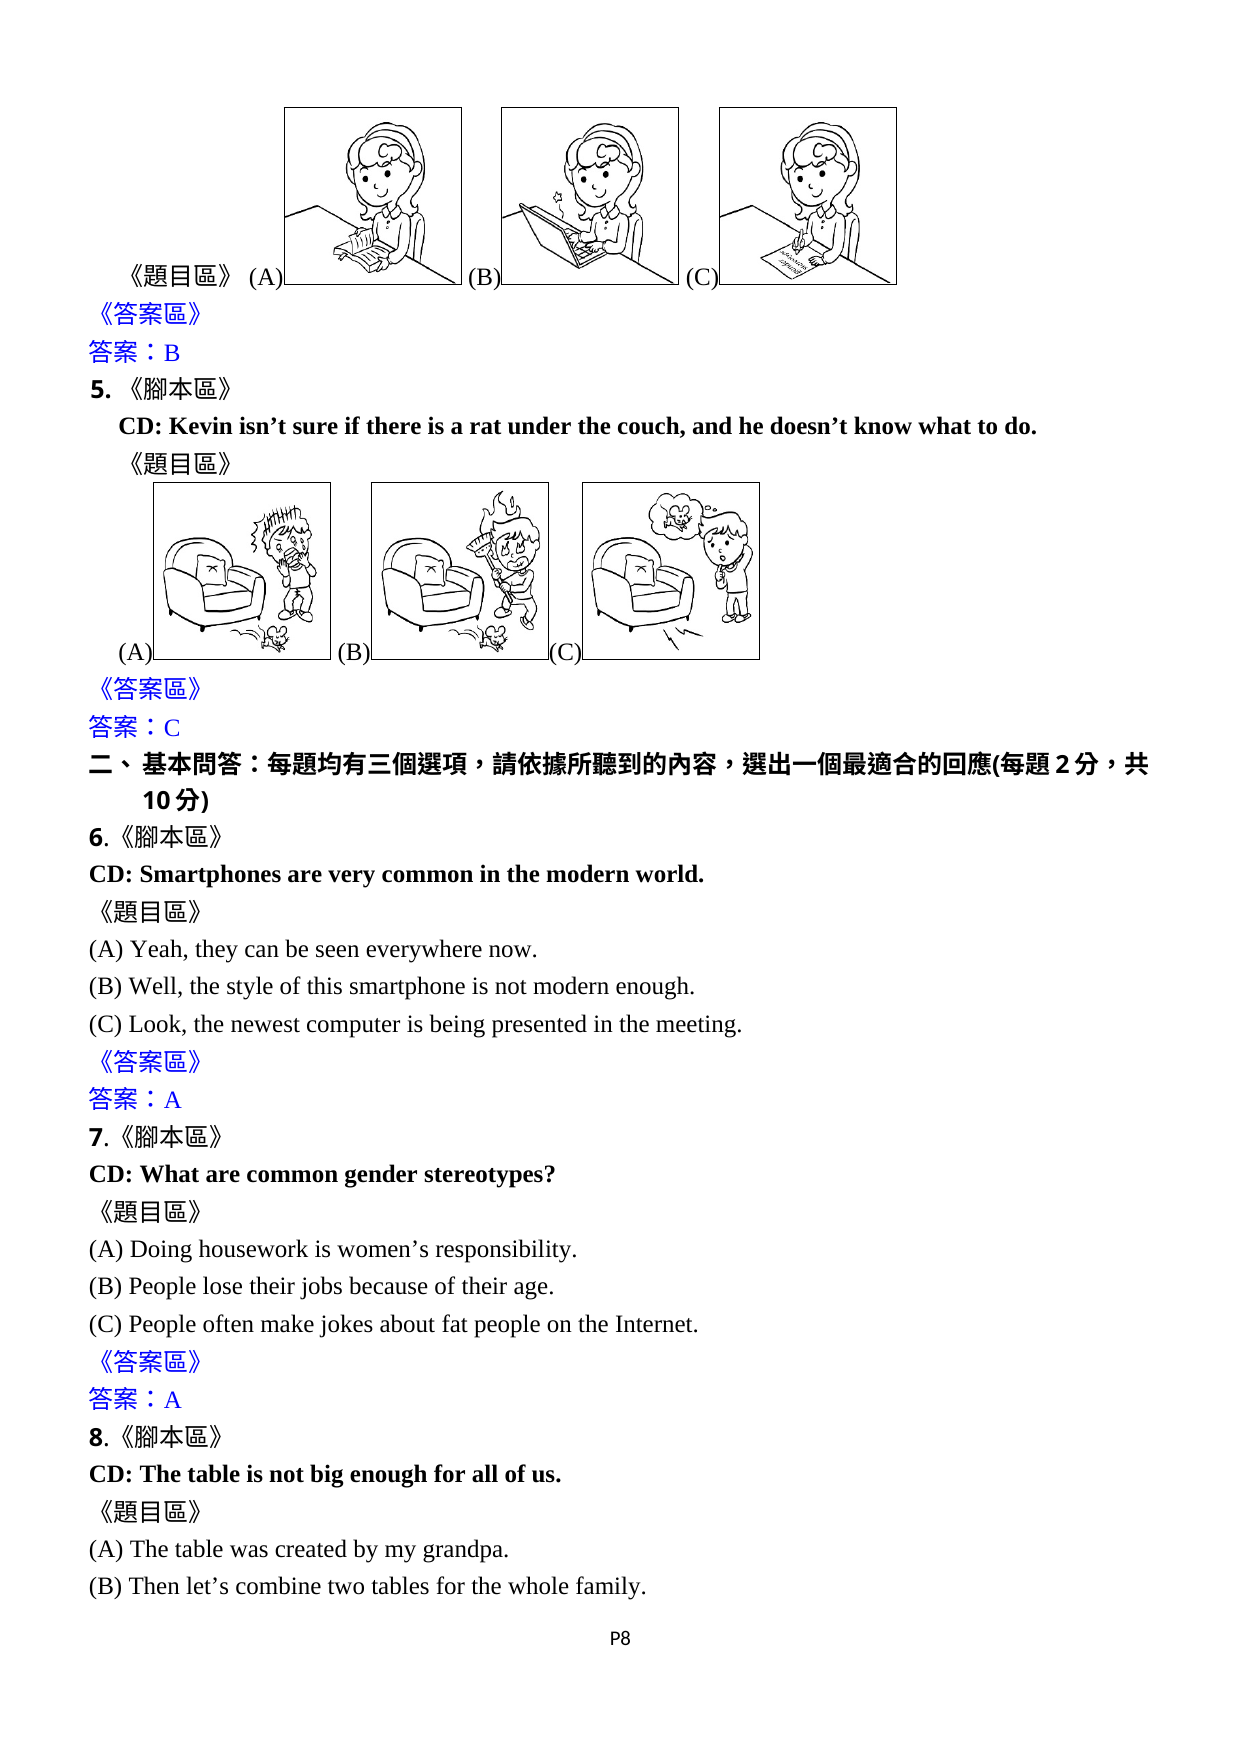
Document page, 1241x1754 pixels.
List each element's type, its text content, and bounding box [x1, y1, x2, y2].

text 7.《腳本區》 CD: What are common gender stereotypes? 《題目區》 (A) Doing housework is women’s responsibility. (B) People lose their jobs because of their age. (C) People often make jokes about fat people on the Internet. [89, 1117, 1152, 1342]
text 《答案區》 答案：A [89, 1042, 1152, 1117]
list 基本問答：每題均有三個選項，請依據所聽到的內容，選出一個最適合的回應(每題2分，共10分) [89, 744, 1152, 817]
picture [502, 108, 678, 284]
picture [583, 483, 759, 659]
text 6.《腳本區》 CD: Smartphones are very common in the modern world. 《題目區》 (A) Yeah, they can be seen everywhere now. (B) Well, the style of this smartphone is not modern enough. (C) Look, the newest computer is being presented in the meeting. [89, 817, 1152, 1042]
picture [372, 483, 548, 659]
picture [720, 108, 896, 284]
text 《答案區》 答案：C [89, 669, 1152, 744]
picture [154, 483, 330, 659]
picture [285, 108, 461, 284]
text 《答案區》 答案：B [89, 294, 1152, 369]
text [89, 1417, 1152, 1604]
text 《答案區》 答案：A [89, 1342, 1152, 1417]
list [118, 107, 1152, 294]
